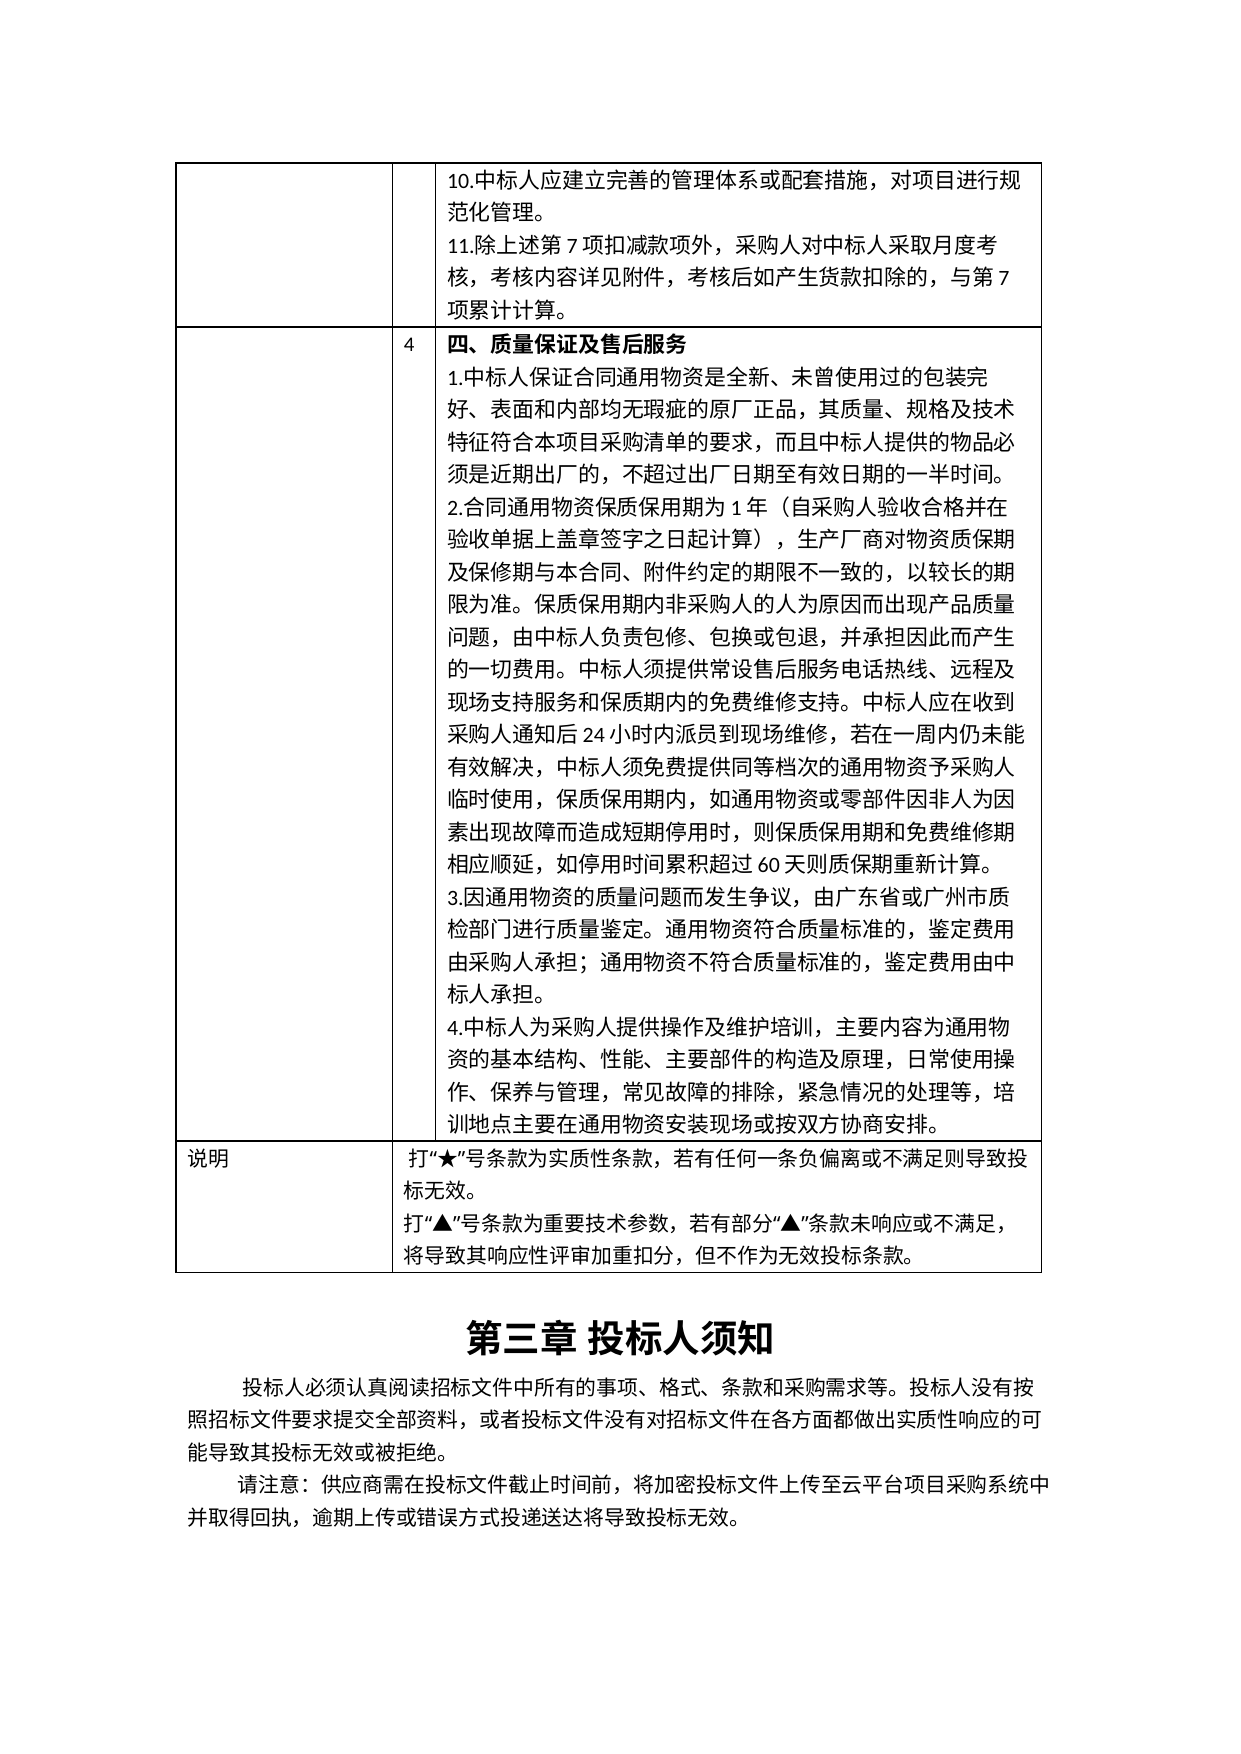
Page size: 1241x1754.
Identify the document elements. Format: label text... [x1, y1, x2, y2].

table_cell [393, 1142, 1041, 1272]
text 第三章 投标人须知 [187, 1306, 1053, 1371]
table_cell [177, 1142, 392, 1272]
text 请注意：供应商需在投标文件截止时间前，将加密投标文件上传至云平台项目采购系统中并取得回执，逾期上传或错误方式投递送达将导致投标无效。 [187, 1468, 1053, 1533]
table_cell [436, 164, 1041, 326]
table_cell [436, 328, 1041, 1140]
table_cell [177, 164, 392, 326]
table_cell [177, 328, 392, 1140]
text 投标人必须认真阅读招标文件中所有的事项、格式、条款和采购需求等。投标人没有按照招标文件要求提交全部资料，或者投标文件没有对招标文件在各方面都做出实质性响应的可能导致其投标无效或被拒绝。 [187, 1371, 1053, 1468]
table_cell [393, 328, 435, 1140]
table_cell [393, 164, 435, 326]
